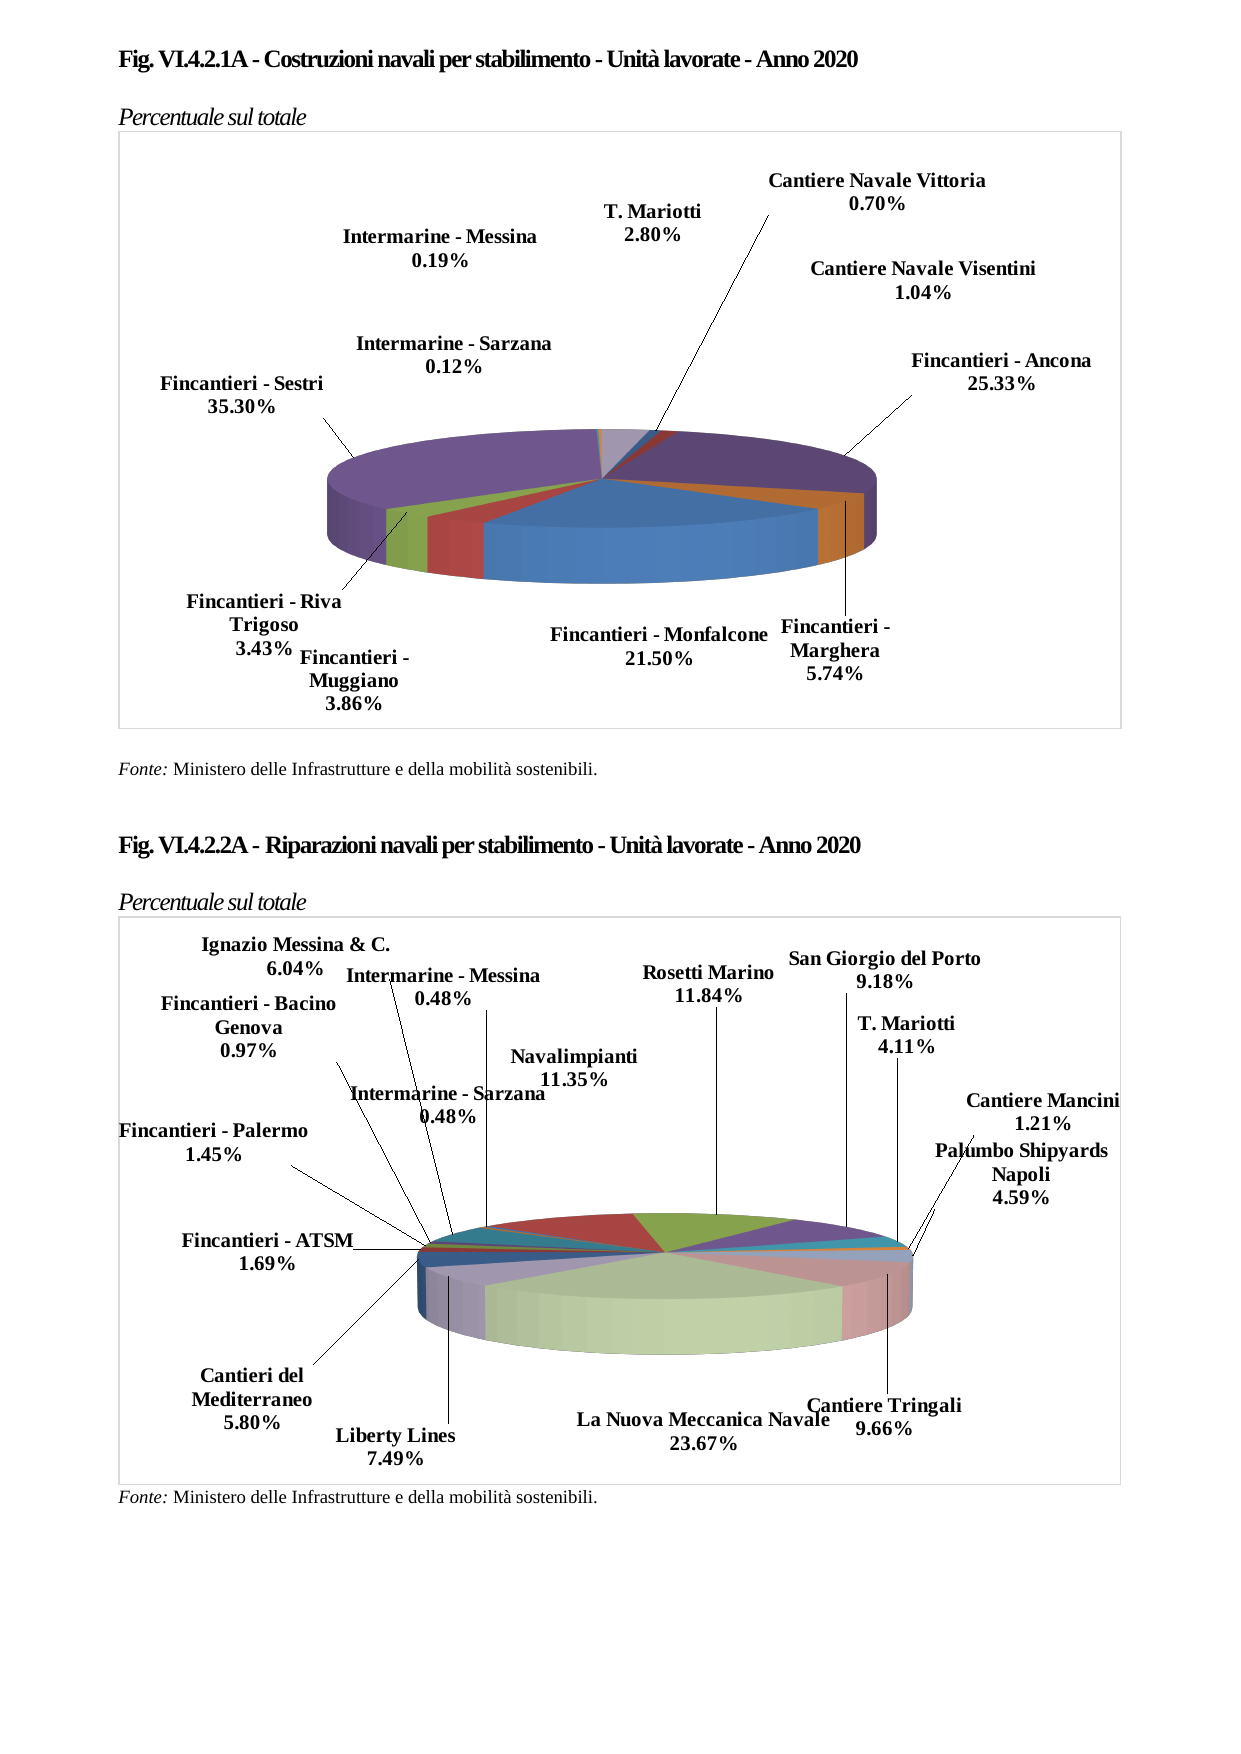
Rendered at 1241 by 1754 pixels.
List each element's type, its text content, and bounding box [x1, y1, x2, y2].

text Percentuale sul totale [118, 102, 1122, 131]
text Percentuale sul totale [118, 887, 1122, 916]
text Fonte: Ministero delle Infrastrutture e della mobilità sostenibili. [118, 758, 1122, 780]
text Fig. VI.4.2.2A - Riparazioni navali per stabilimento - Unità lavorate - Anno 2020 [118, 830, 1122, 859]
text Fig. VI.4.2.1A - Costruzioni navali per stabilimento - Unità lavorate - Anno 2020 [118, 44, 1122, 73]
text Fonte: Ministero delle Infrastrutture e della mobilità sostenibili. [118, 1486, 1122, 1507]
